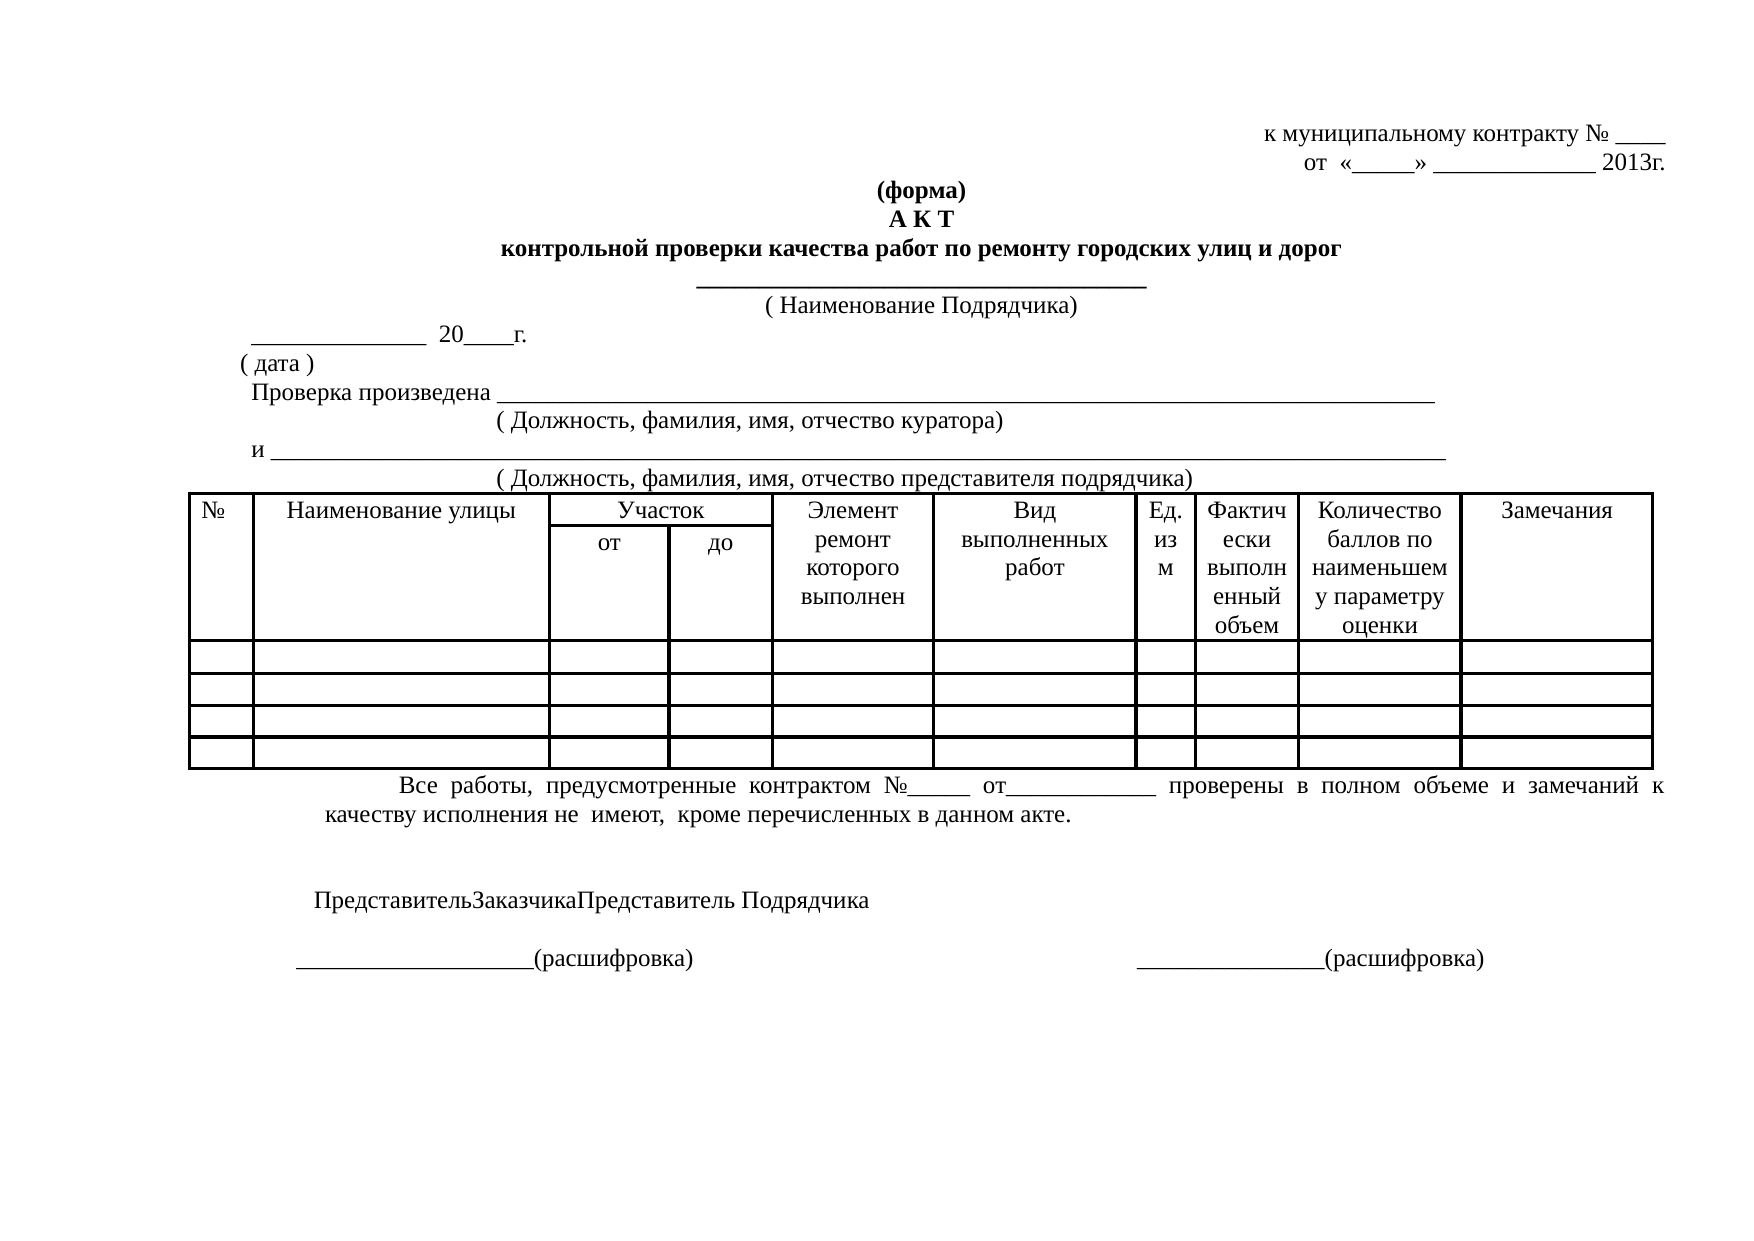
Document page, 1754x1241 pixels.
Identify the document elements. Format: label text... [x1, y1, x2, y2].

text ( дата ) [177, 348, 1665, 377]
table_cell [191, 739, 252, 767]
table_cell [255, 675, 548, 703]
text ____________________________________ [177, 262, 1665, 291]
table_cell [1463, 675, 1651, 703]
table_cell [774, 675, 932, 703]
table_cell [1300, 675, 1459, 703]
table_cell [671, 642, 771, 672]
table_header Участок [551, 495, 771, 524]
text Все работы, предусмотренные контрактом №_____ от____________ проверены в полном объеме и замечаний к качеству исполнения не имеют, кроме перечисленных в данном акте. [325, 770, 1665, 828]
table_cell [1300, 707, 1459, 735]
table_header Наименование улицы [255, 495, 548, 639]
text А К Т [177, 204, 1665, 233]
table_header Количество баллов по наименьшему параметру оценки [1300, 495, 1459, 639]
table_cell [1138, 675, 1194, 703]
text ПредставительЗаказчикаПредставитель Подрядчика [240, 885, 1665, 914]
table_header № [191, 495, 252, 639]
table_cell [1197, 675, 1297, 703]
table_cell [774, 739, 932, 767]
table_cell [935, 707, 1134, 735]
table_cell [774, 707, 932, 735]
table_cell [551, 707, 667, 735]
table_cell [671, 739, 771, 767]
text (форма) [177, 176, 1665, 204]
table_header Элемент ремонт которого выполнен [774, 495, 932, 639]
table_cell [191, 675, 252, 703]
table_header Замечания [1463, 495, 1651, 639]
table_cell [774, 642, 932, 672]
table_header Фактически выполненный объем [1197, 495, 1297, 639]
table_cell [671, 675, 771, 703]
table_cell [255, 642, 548, 672]
table_cell [671, 707, 771, 735]
table_cell [1463, 707, 1651, 735]
text Проверка произведена ___________________________________________________________________________ [177, 377, 1665, 406]
text и ______________________________________________________________________________________________ [177, 434, 1665, 463]
table_cell [1463, 642, 1651, 672]
table_cell [1197, 739, 1297, 767]
text ___________________(расшифровка) _______________(расшифровка) [177, 943, 1665, 972]
text ( Наименование Подрядчика) [177, 291, 1665, 319]
table_cell [551, 642, 667, 672]
table_cell [1463, 739, 1651, 767]
text ( Должность, фамилия, имя, отчество представителя подрядчика) [177, 463, 1665, 492]
table_cell [1138, 707, 1194, 735]
table_cell [935, 642, 1134, 672]
table_cell от [551, 527, 667, 639]
table_cell [255, 739, 548, 767]
table_cell [1300, 642, 1459, 672]
table_cell [1138, 739, 1194, 767]
table_cell [1138, 642, 1194, 672]
table_header Ед.изм [1138, 495, 1194, 639]
text от «_____» _____________ 2013г. [1181, 147, 1665, 176]
table_cell [1300, 739, 1459, 767]
table_cell [935, 739, 1134, 767]
table_cell [255, 707, 548, 735]
table_cell [191, 642, 252, 672]
table_cell [935, 675, 1134, 703]
table_cell [551, 739, 667, 767]
table_cell до [671, 527, 771, 639]
table_cell [1197, 707, 1297, 735]
table_cell [191, 707, 252, 735]
table_header Вид выполненных работ [935, 495, 1134, 639]
text ( Должность, фамилия, имя, отчество куратора) [177, 406, 1665, 434]
text ______________ 20____г. [177, 319, 1665, 348]
text к муниципальному контракту № ____ [1181, 118, 1665, 147]
table_cell [1197, 642, 1297, 672]
text контрольной проверки качества работ по ремонту городских улиц и дорог [177, 233, 1665, 262]
table_cell [551, 675, 667, 703]
